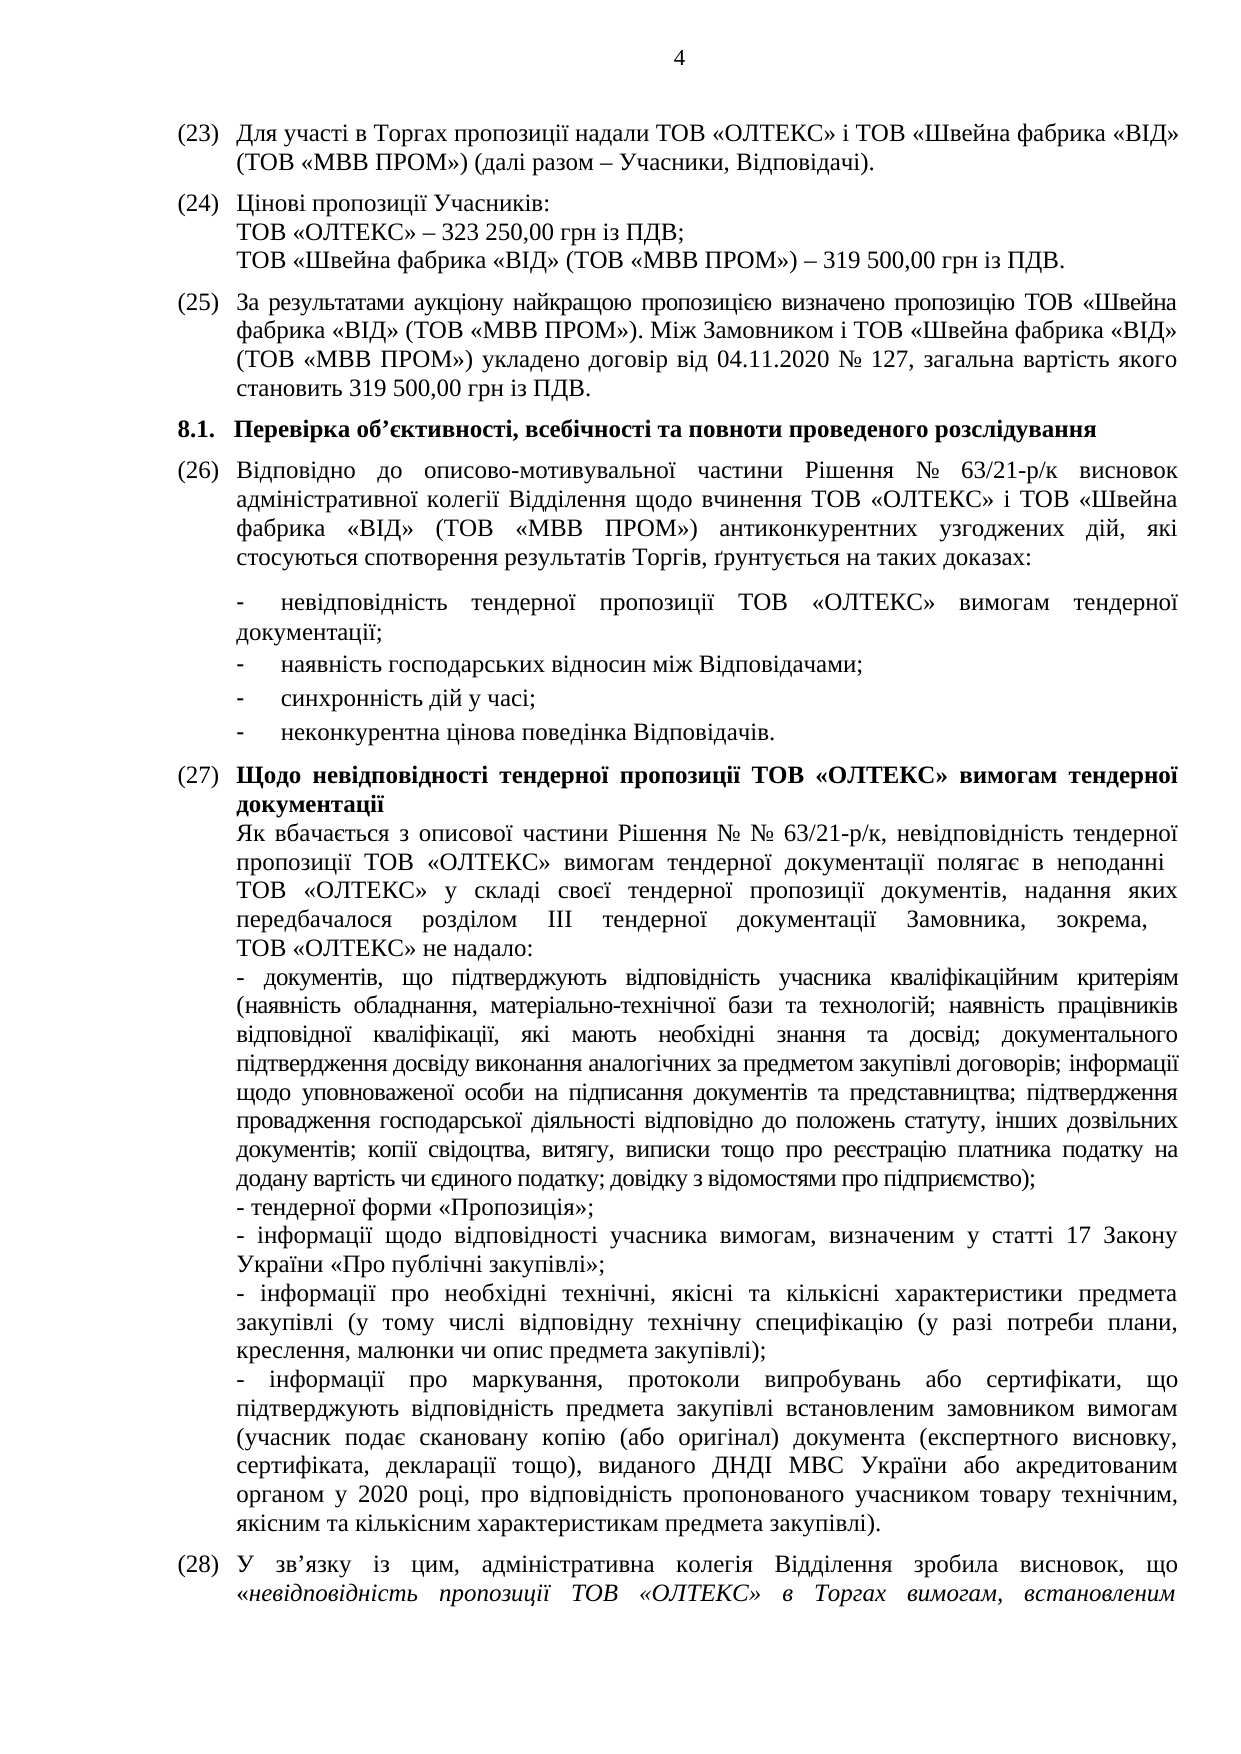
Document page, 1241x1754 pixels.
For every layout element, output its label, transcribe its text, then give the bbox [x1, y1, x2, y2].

list ТОВ «Швейна фабрика «ВІД» (ТОВ «МВВ ПРОМ») – 319 500,00 грн із ПДВ. [236, 246, 1181, 274]
text - інформації щодо відповідності учасника вимогам, визначеним у статті 17 Закону України «Про публічні закупівлі»; [236, 1221, 1179, 1278]
list наявність господарських відносин між Відповідачами; [236, 646, 1179, 680]
text - тендерної форми «Пропозиція»; [236, 1192, 1179, 1221]
list Як вбачається з описової частини Рішення № № 63/21-р/к, невідповідність тендерної пропозиції ТОВ «ОЛТЕКС» вимогам тендерної документації полягає в неподанні ТОВ «ОЛТЕКС» у складі своєї тендерної пропозиції документів, надання яких передбачалося розділом ІІІ тендерної документації Замовника, зокрема, ТОВ «ОЛТЕКС» не надало: [236, 818, 1179, 962]
list невідповідність тендерної пропозиції ТОВ «ОЛТЕКС» вимогам тендерної документації; [236, 583, 1179, 646]
list неконкурентна цінова поведінка Відповідачів. [236, 714, 1179, 748]
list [177, 1549, 1179, 1607]
list Щодо невідповідності тендерної пропозиції ТОВ «ОЛТЕКС» вимогам тендерної документації [177, 761, 1179, 818]
list Для участі в Торгах пропозиції надали ТОВ «ОЛТЕКС» і ТОВ «Швейна фабрика «ВІД» (ТОВ «МВВ ПРОМ») (далі разом – Учасники, Відповідачі). [177, 118, 1181, 176]
text - інформації про необхідні технічні, якісні та кількісні характеристики предмета закупівлі (у тому числі відповідну технічну специфікацію (у разі потреби плани, креслення, малюнки чи опис предмета закупівлі); [236, 1278, 1179, 1364]
text - інформації про маркування, протоколи випробувань або сертифікати, що підтверджують відповідність предмета закупівлі встановленим замовником вимогам (учасник подає скановану копію (або оригінал) документа (експертного висновку, сертифіката, декларації тощо), виданого ДНДІ МВС України або акредитованим органом у 2020 році, про відповідність пропонованого учасником товару технічним, якісним та кількісним характеристикам предмета закупівлі). [236, 1364, 1179, 1537]
list синхронність дій у часі; [236, 680, 1179, 714]
list За результатами аукціону найкращою пропозицією визначено пропозицію ТОВ «Швейна фабрика «ВІД» (ТОВ «МВВ ПРОМ»). Між Замовником і ТОВ «Швейна фабрика «ВІД» (ТОВ «МВВ ПРОМ») укладено договір від 04.11.2020 № 127, загальна вартість якого становить 319 500,00 грн із ПДВ. [177, 287, 1179, 402]
text - документів, що підтверджують відповідність учасника кваліфікаційним критеріям (наявність обладнання, матеріально-технічної бази та технологій; наявність працівників відповідної кваліфікації, які мають необхідні знання та досвід; документального підтвердження досвіду виконання аналогічних за предметом закупівлі договорів; інформації щодо уповноваженої особи на підписання документів та представництва; підтвердження провадження господарської діяльності відповідно до положень статуту, інших дозвільних документів; копії свідоцтва, витягу, виписки тощо про реєстрацію платника податку на додану вартість чи єдиного податку; довідку з відомостями про підприємство); [236, 962, 1179, 1192]
list ТОВ «ОЛТЕКС» – 323 250,00 грн із ПДВ; [236, 217, 1181, 246]
list Відповідно до описово-мотивувальної частини Рішення № 63/21-р/к висновок адміністративної колегії Відділення щодо вчинення ТОВ «ОЛТЕКС» і ТОВ «Швейна фабрика «ВІД» (ТОВ «МВВ ПРОМ») антиконкурентних узгоджених дій, які стосуються спотворення результатів Торгів, ґрунтується на таких доказах: [177, 456, 1179, 571]
list Цінові пропозиції Учасників: [177, 188, 1181, 217]
text 8.1. Перевірка об’єктивності, всебічності та повноти проведеного розслідування [177, 414, 1179, 443]
